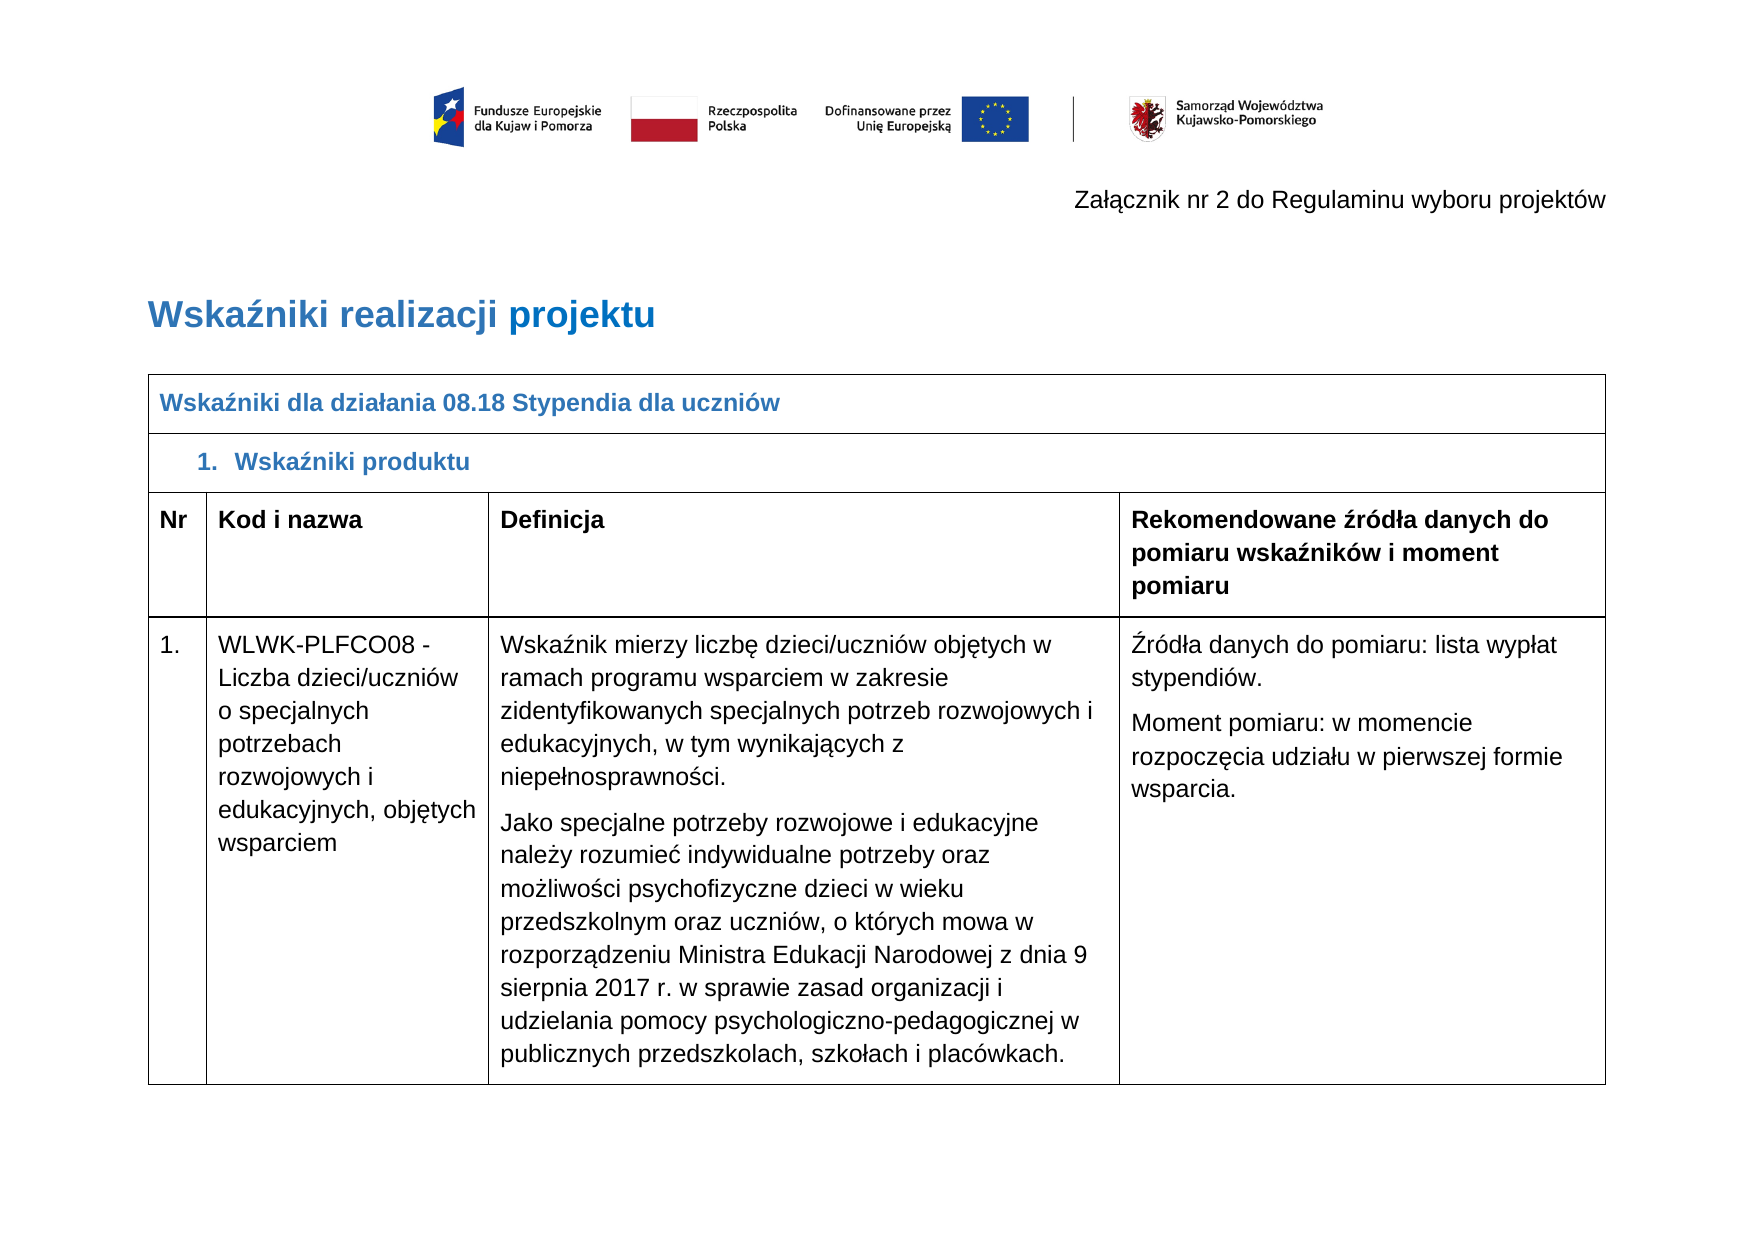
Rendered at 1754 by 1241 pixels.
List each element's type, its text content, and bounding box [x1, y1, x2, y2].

picture [404, 73, 1350, 162]
table_cell Kod i nazwa [207, 493, 488, 616]
table_header Wskaźniki dla działania 08.18 Stypendia dla uczniów [149, 375, 1605, 433]
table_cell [489, 618, 1119, 1084]
text Wskaźniki realizacji projektu [148, 293, 1606, 336]
table_cell Nr [149, 493, 206, 616]
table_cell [207, 618, 488, 1084]
table_cell 1. [149, 618, 206, 1084]
text Załącznik nr 2 do Regulaminu wyboru projektów [148, 185, 1606, 214]
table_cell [1120, 618, 1605, 1084]
table_cell Rekomendowane źródła danych do pomiaru wskaźników i moment pomiaru [1120, 493, 1605, 616]
table_cell Definicja [489, 493, 1119, 616]
table_cell Wskaźniki produktu [149, 434, 1605, 492]
